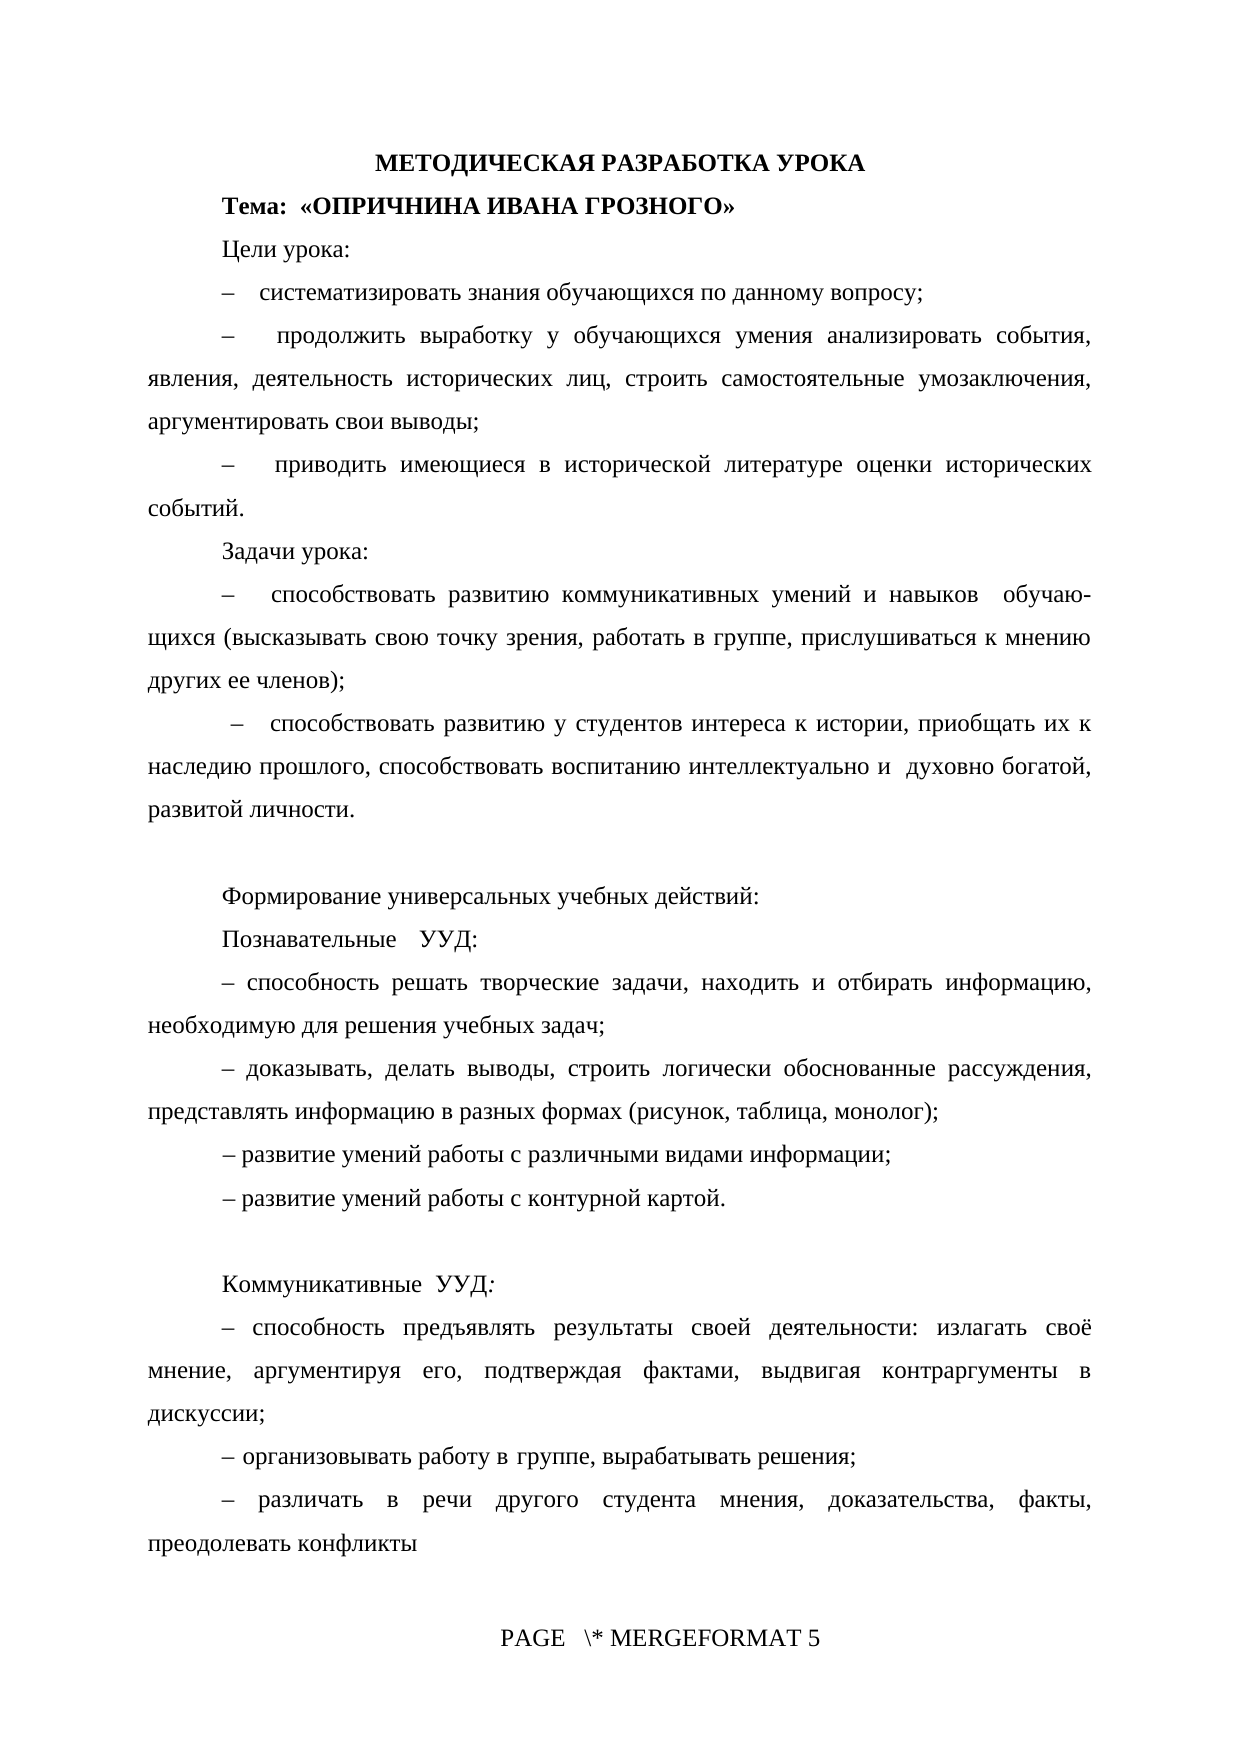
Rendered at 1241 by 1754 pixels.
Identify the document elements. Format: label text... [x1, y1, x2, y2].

text Цели урока: [148, 234, 1092, 263]
text – систематизировать знания обучающихся по данному вопросу; [148, 277, 1092, 306]
text Коммуникативные–УУД: [148, 1269, 1092, 1298]
text Тема: «ОПРИЧНИНА ИВАНА ГРОЗНОГО» [148, 191, 1092, 219]
text МЕТОДИЧЕСКАЯ РАЗРАБОТКА УРОКА [148, 148, 1092, 176]
text –-организовывать работу в-группе, вырабатывать решения; [148, 1441, 1092, 1470]
text – продолжить выработку у обучающихся умения анализировать события, явления, деятельность исторических лиц, строить самостоятельные умозаключения, аргументировать свои выводы; [148, 320, 1092, 435]
text – развитие умений работы с контурной картой. [148, 1183, 1092, 1211]
text Задачи урока: [148, 536, 1092, 564]
text – способность решать творческие задачи, находить и отбирать информацию, необходимую для решения учебных задач; [148, 967, 1092, 1039]
text Формирование универсальных учебных действий: [148, 881, 1092, 909]
text – доказывать, делать выводы, строить логически обоснованные рассуждения, представлять информацию в разных формах (рисунок, таблица, монолог); [148, 1053, 1092, 1125]
text – различать в речи другого студента мнения, доказательства, факты, преодолевать конфликты [148, 1484, 1092, 1556]
text – способность предъявлять результаты своей деятельности: излагать своё мнение, аргументируя его, подтверждая фактами, выдвигая контраргументы в дискуссии; [148, 1312, 1092, 1427]
text – приводить имеющиеся в исторической литературе оценки исторических событий. [148, 449, 1092, 521]
text – способствовать развитию коммуникативных умений и навыков обучаю-щихся (высказывать свою точку зрения, работать в группе, прислушиваться к мнению других ее членов); [148, 579, 1092, 694]
text – развитие умений работы с различными видами информации; [148, 1139, 1092, 1168]
text – способствовать развитию у студентов интереса к истории, приобщать их к наследию прошлого, способствовать воспитанию интеллектуально и духовно богатой, развитой личности. [148, 708, 1092, 823]
text ПознавательныеааУУД: [148, 924, 1092, 953]
